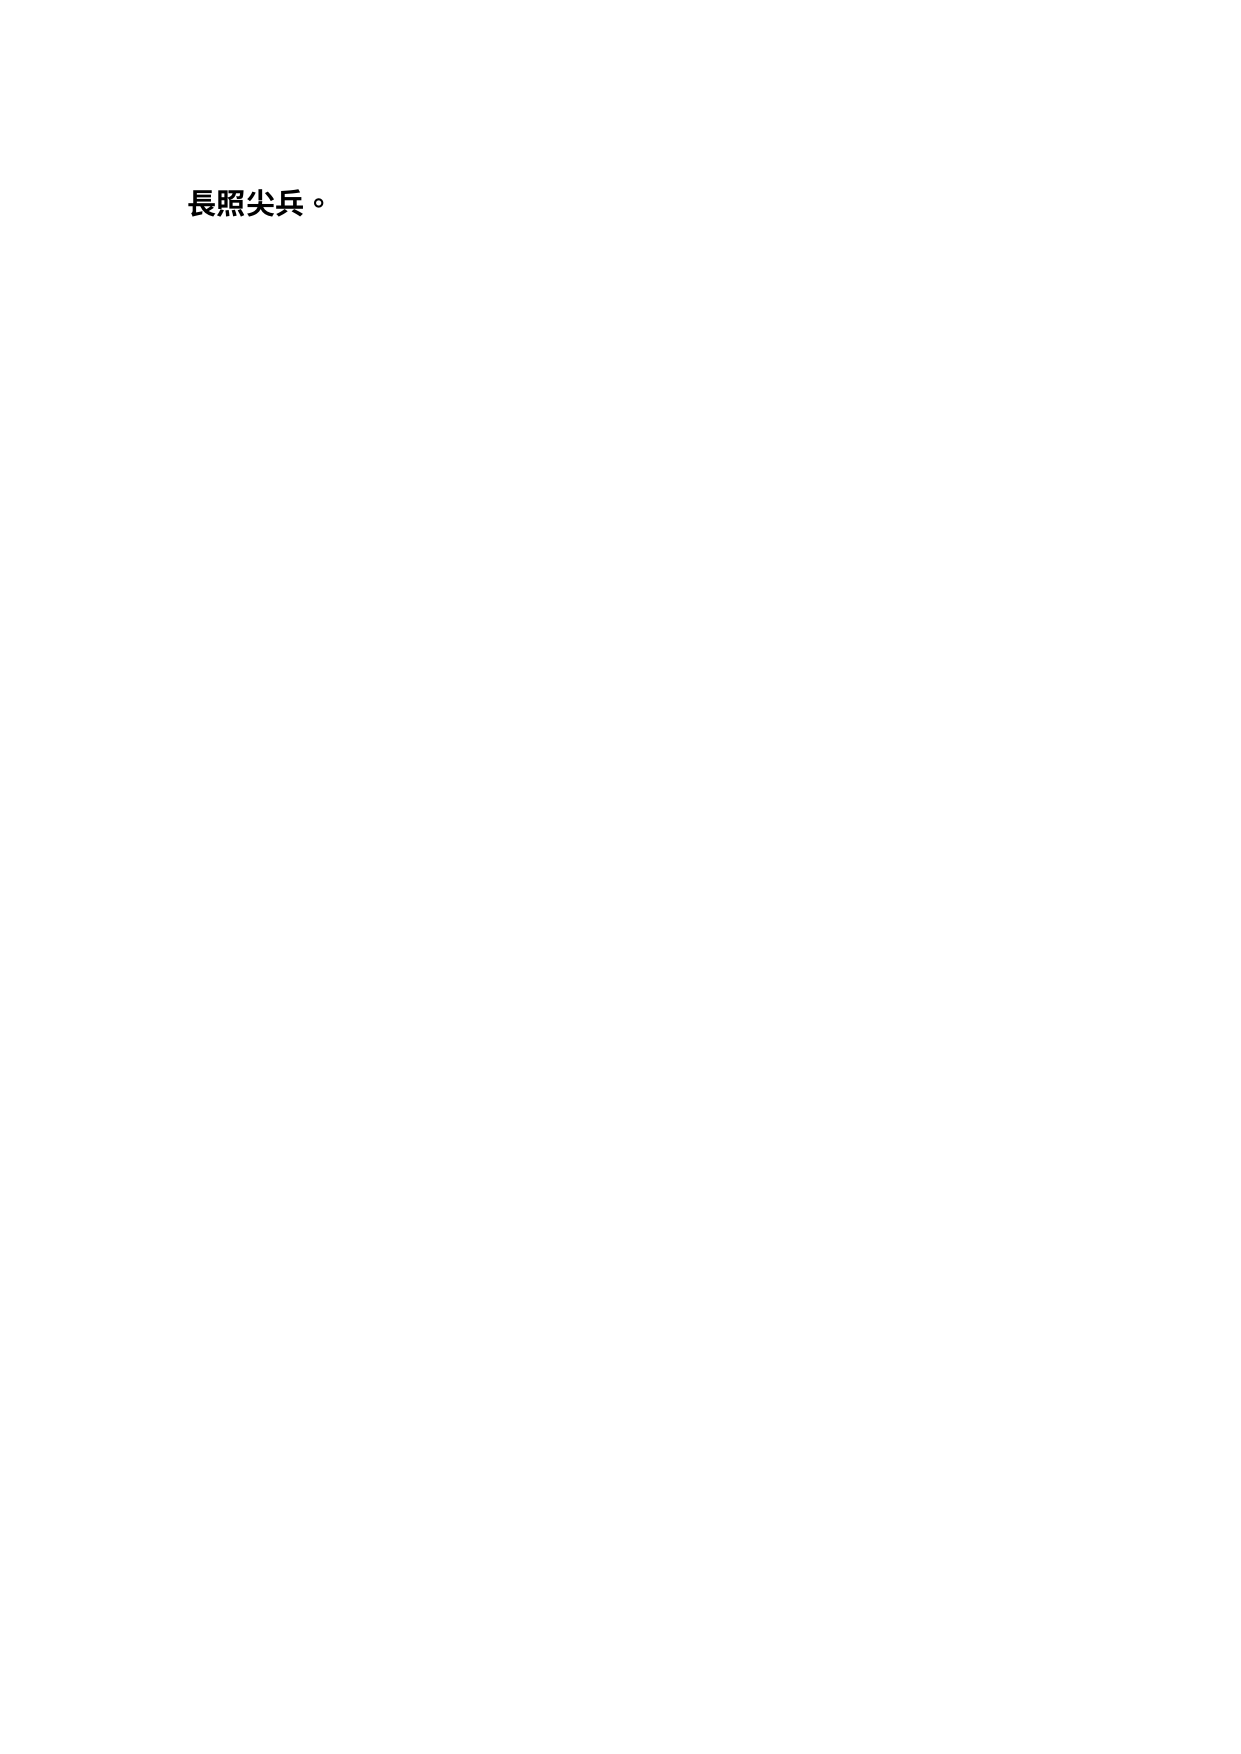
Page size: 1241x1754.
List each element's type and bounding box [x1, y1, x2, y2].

text [187, 164, 1053, 277]
